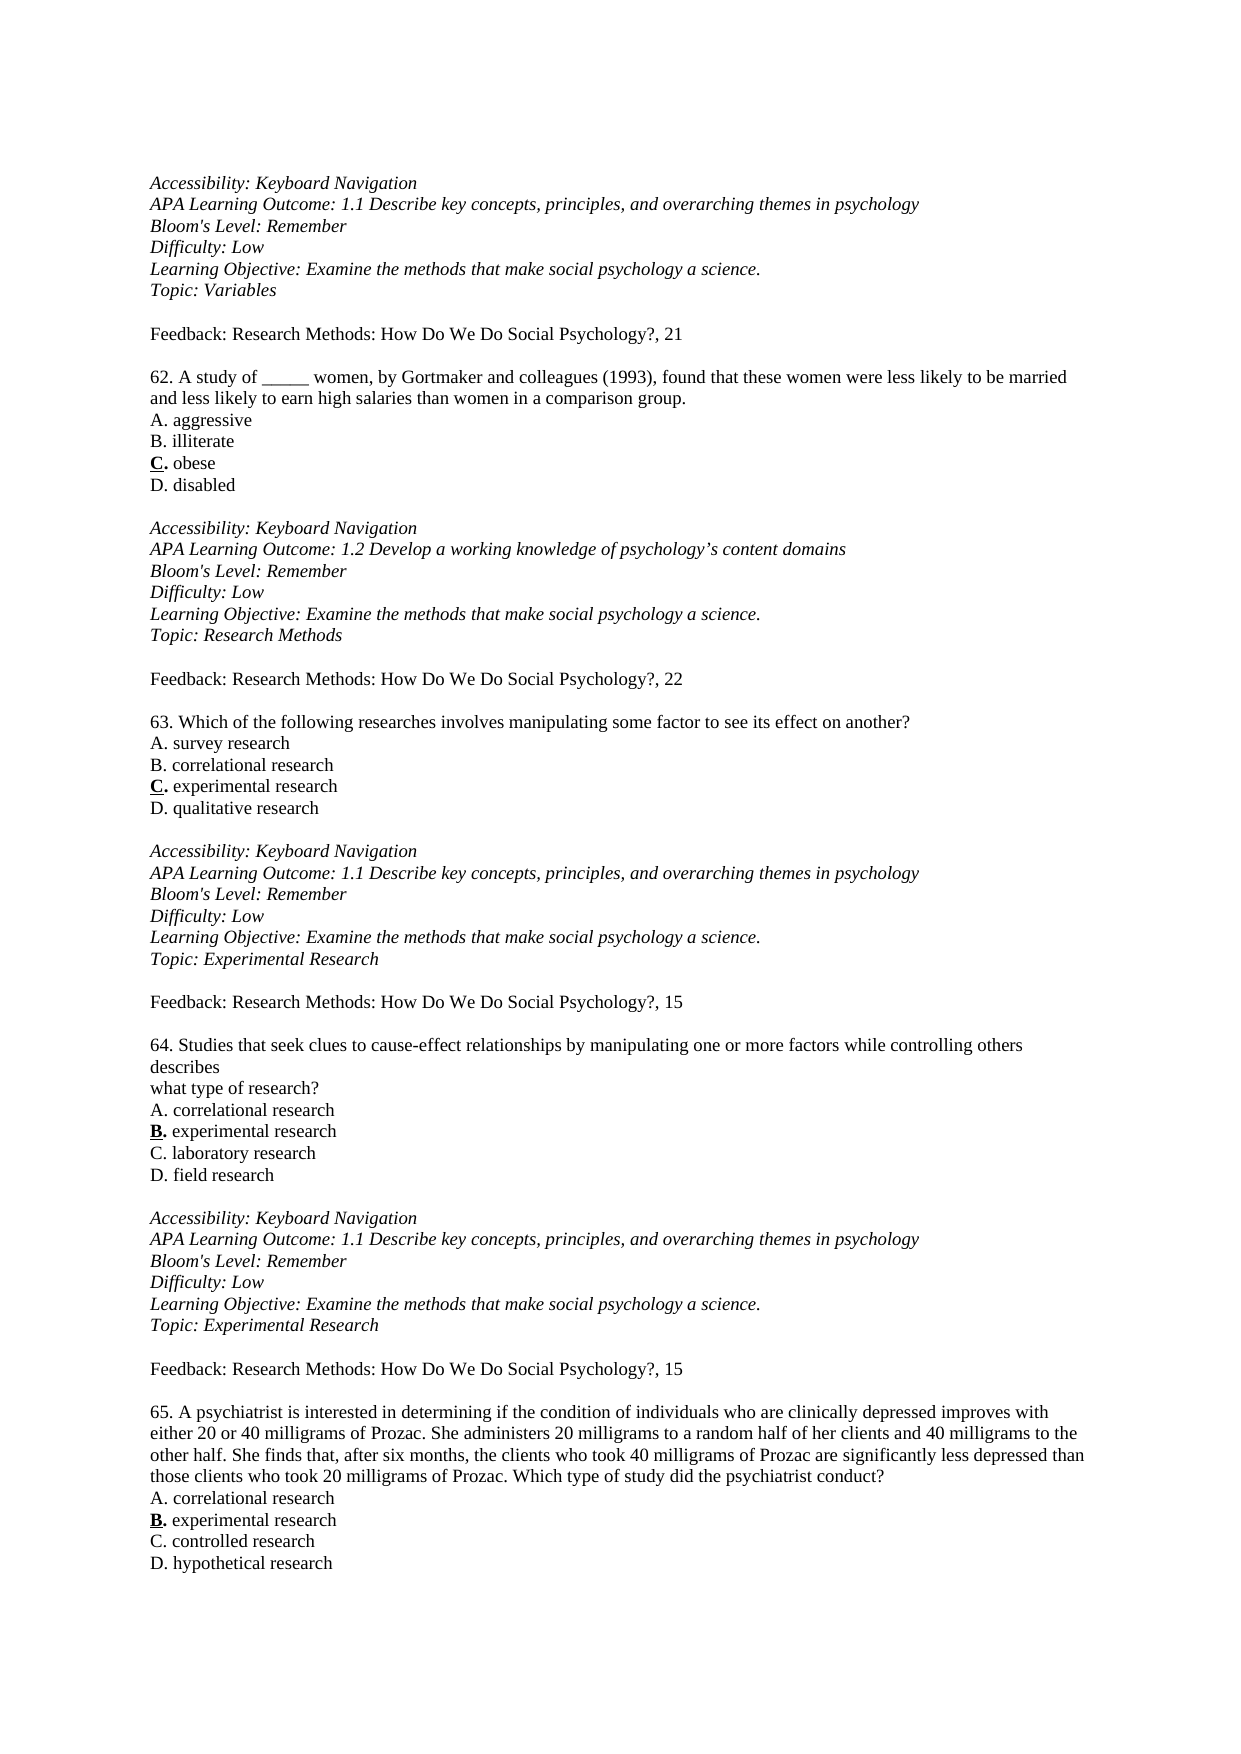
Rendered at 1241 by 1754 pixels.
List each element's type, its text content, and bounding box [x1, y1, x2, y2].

text A. correlational research [150, 1487, 1090, 1508]
text C. laboratory research [150, 1142, 1090, 1163]
text Difficulty: Low [150, 581, 1090, 603]
text D. field research [150, 1163, 1090, 1185]
text 65. A psychiatrist is interested in determining if the condition of individuals who are clinically depressed improves with either 20 or 40 milligrams of Prozac. She administers 20 milligrams to a random half of her clients and 40 milligrams to the other half. She finds that, after six months, the clients who took 40 milligrams of Prozac are significantly less depressed than those clients who took 20 milligrams of Prozac. Which type of study did the psychiatrist conduct? [150, 1401, 1090, 1487]
text Accessibility: Keyboard Navigation [150, 818, 1090, 862]
text Bloom's Level: Remember [150, 883, 1090, 905]
text C. controlled research [150, 1530, 1090, 1552]
text Topic: Experimental Research [150, 948, 1090, 969]
text Topic: Variables [150, 279, 1090, 301]
text Learning Objective: Examine the methods that make social psychology a science. [150, 1293, 1090, 1314]
text Difficulty: Low [150, 1271, 1090, 1293]
text B. experimental research [150, 1508, 1090, 1530]
text 63. Which of the following researches involves manipulating some factor to see its effect on another? [150, 711, 1090, 732]
text D. disabled [150, 473, 1090, 495]
text B. experimental research [150, 1120, 1090, 1142]
text Bloom's Level: Remember [150, 1250, 1090, 1271]
text Topic: Experimental Research [150, 1314, 1090, 1336]
text Learning Objective: Examine the methods that make social psychology a science. [150, 258, 1090, 279]
text Bloom's Level: Remember [150, 215, 1090, 236]
text 64. Studies that seek clues to cause-effect relationships by manipulating one or more factors while controlling others describes [150, 1034, 1090, 1077]
text Accessibility: Keyboard Navigation [150, 150, 1090, 193]
text Learning Objective: Examine the methods that make social psychology a science. [150, 926, 1090, 948]
text Feedback: Research Methods: How Do We Do Social Psychology?, 21 [150, 322, 1090, 344]
text B. illiterate [150, 430, 1090, 452]
text B. correlational research [150, 754, 1090, 775]
text APA Learning Outcome: 1.1 Describe key concepts, principles, and overarching themes in psychology [150, 193, 1090, 215]
text Feedback: Research Methods: How Do We Do Social Psychology?, 15 [150, 1357, 1090, 1379]
text Difficulty: Low [150, 905, 1090, 926]
text Accessibility: Keyboard Navigation [150, 495, 1090, 538]
text A. survey research [150, 732, 1090, 754]
text Difficulty: Low [150, 236, 1090, 258]
text C. obese [150, 452, 1090, 473]
text D. qualitative research [150, 797, 1090, 818]
text C. experimental research [150, 775, 1090, 797]
text APA Learning Outcome: 1.1 Describe key concepts, principles, and overarching themes in psychology [150, 1228, 1090, 1250]
text A. aggressive [150, 409, 1090, 430]
text what type of research? [150, 1077, 1090, 1099]
text Feedback: Research Methods: How Do We Do Social Psychology?, 22 [150, 667, 1090, 689]
text 62. A study of _____ women, by Gortmaker and colleagues (1993), found that these women were less likely to be married and less likely to earn high salaries than women in a comparison group. [150, 366, 1090, 409]
text Learning Objective: Examine the methods that make social psychology a science. [150, 603, 1090, 624]
text Topic: Research Methods [150, 624, 1090, 646]
text APA Learning Outcome: 1.2 Develop a working knowledge of psychology’s content domains [150, 538, 1090, 560]
text Accessibility: Keyboard Navigation [150, 1185, 1090, 1228]
text Feedback: Research Methods: How Do We Do Social Psychology?, 15 [150, 991, 1090, 1012]
text D. hypothetical research [150, 1552, 1090, 1573]
text A. correlational research [150, 1099, 1090, 1120]
text Bloom's Level: Remember [150, 560, 1090, 581]
text APA Learning Outcome: 1.1 Describe key concepts, principles, and overarching themes in psychology [150, 862, 1090, 883]
